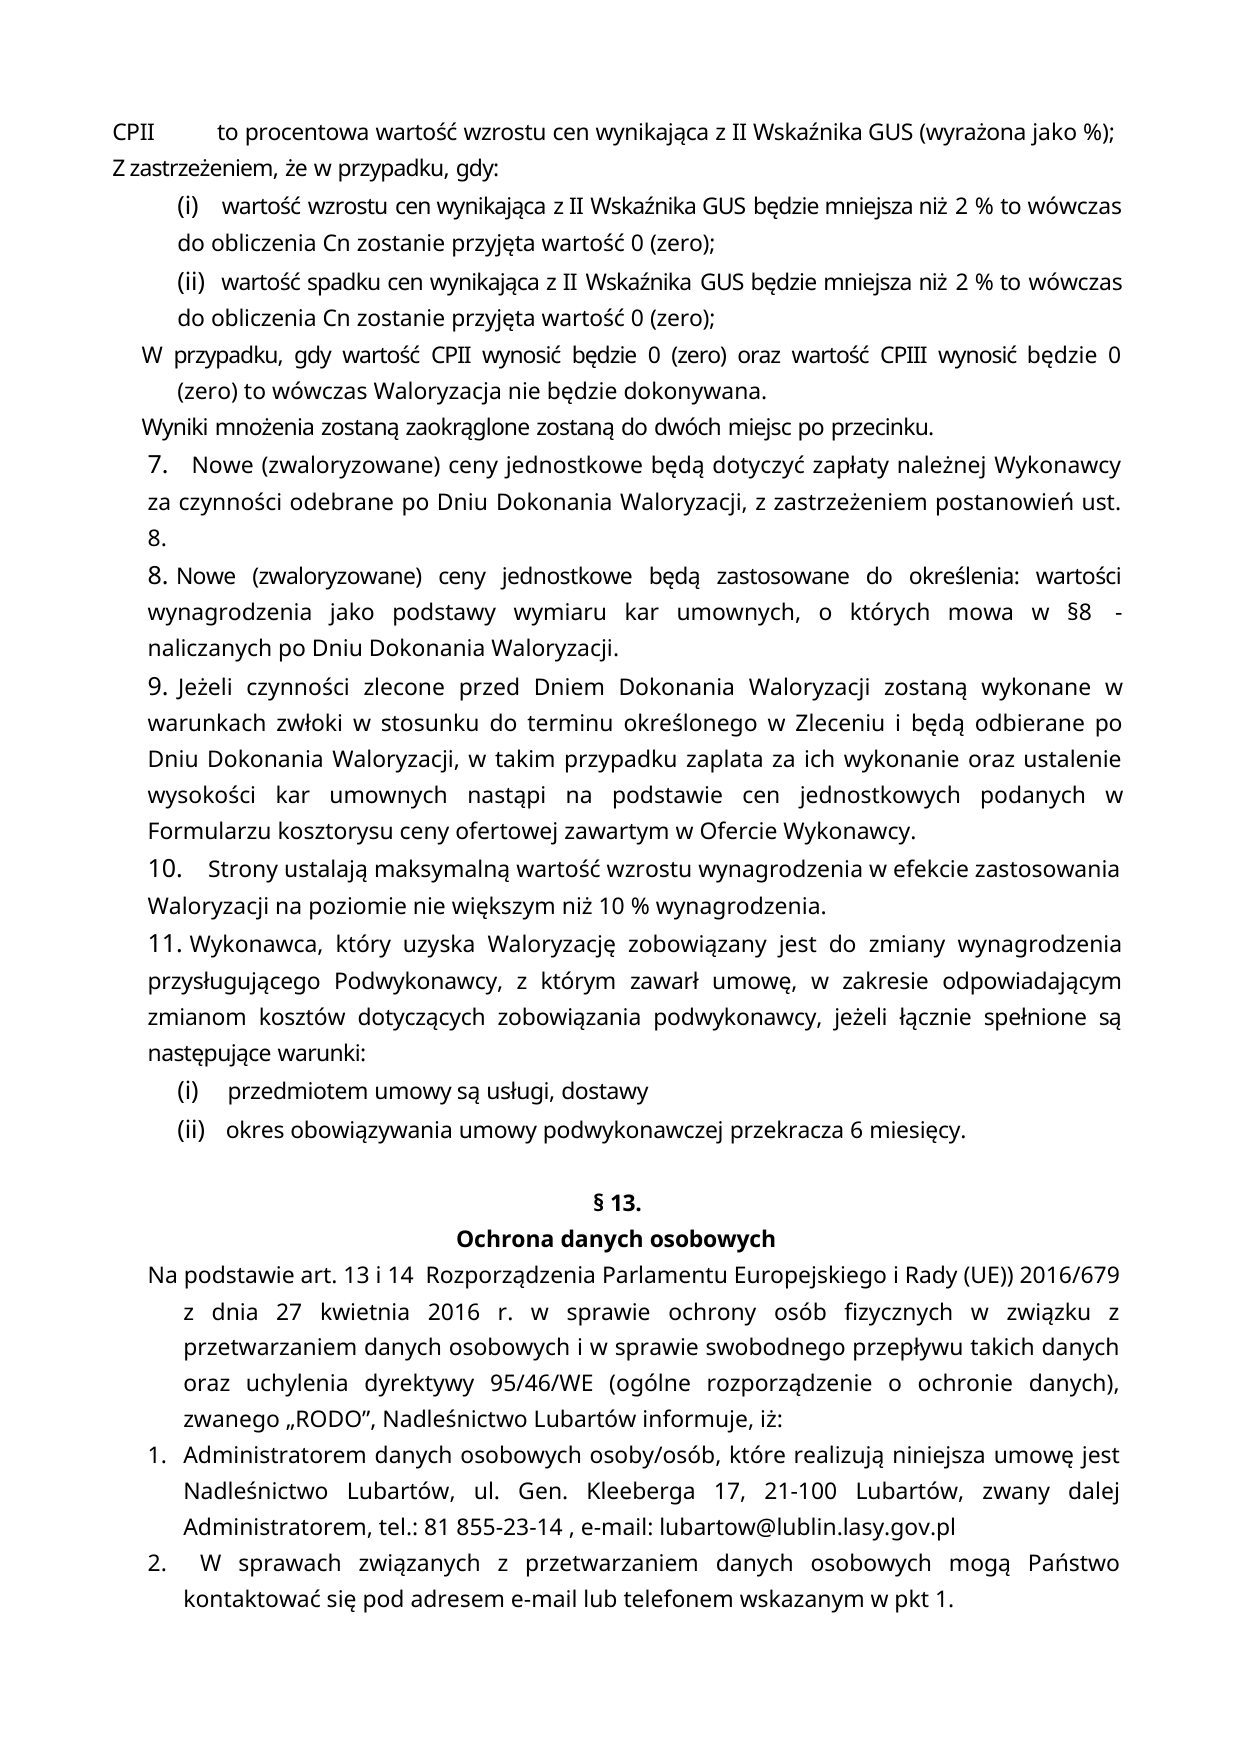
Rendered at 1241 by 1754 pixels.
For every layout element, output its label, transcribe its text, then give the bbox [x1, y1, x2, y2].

list okres obowiązywania umowy podwykonawczej przekracza 6 miesięcy. [177, 1112, 1137, 1146]
text CPII to procentowa wartość wzrostu cen wynikająca z II Wskaźnika GUS (wyrażona jako %); [112, 116, 1122, 147]
list Nowe (zwaloryzowane) ceny jednostkowe będą dotyczyć zapłaty należnej Wykonawcy za czynności odebrane po Dniu Dokonania Waloryzacji, z zastrzeżeniem postanowień ust. 8. [147, 447, 1122, 553]
list Jeżeli czynności zlecone przed Dniem Dokonania Waloryzacji zostaną wykonane w warunkach zwłoki w stosunku do terminu określonego w Zleceniu i będą odbierane po Dniu Dokonania Waloryzacji, w takim przypadku zaplata za ich wykonanie oraz ustalenie wysokości kar umownych nastąpi na podstawie cen jednostkowych podanych w Formularzu kosztorysu ceny ofertowej zawartym w Ofercie Wykonawcy. [147, 668, 1123, 846]
list wartość spadku cen wynikająca z II Wskaźnika GUS będzie mniejsza niż 2 % to wówczas do obliczenia Cn zostanie przyjęta wartość 0 (zero); [177, 263, 1123, 333]
list wartość wzrostu cen wynikająca z II Wskaźnika GUS będzie mniejsza niż 2 % to wówczas do obliczenia Cn zostanie przyjęta wartość 0 (zero); [177, 188, 1123, 258]
text § 13. [101, 1187, 1134, 1218]
list Wykonawca, który uzyska Waloryzację zobowiązany jest do zmiany wynagrodzenia przysługującego Podwykonawcy, z którym zawarł umowę, w zakresie odpowiadającym zmianom kosztów dotyczących zobowiązania podwykonawcy, jeżeli łącznie spełnione są następujące warunki: [147, 926, 1122, 1068]
text 2. W sprawach związanych z przetwarzaniem danych osobowych mogą Państwo kontaktować się pod adresem e-mail lub telefonem wskazanym w pkt 1. [147, 1547, 1121, 1614]
text 1. Administratorem danych osobowych osoby/osób, które realizują niniejsza umowę jest Nadleśnictwo Lubartów, ul. Gen. Kleeberga 17, 21-100 Lubartów, zwany dalej Administratorem, tel.: 81 855-23-14 , e-mail: lubartow@lublin.lasy.gov.pl [147, 1439, 1121, 1542]
list przedmiotem umowy są usługi, dostawy [177, 1073, 1137, 1107]
list Strony ustalają maksymalną wartość wzrostu wynagrodzenia w efekcie zastosowania Waloryzacji na poziomie nie większym niż 10 % wynagrodzenia. [147, 851, 1121, 921]
text Ochrona danych osobowych [98, 1223, 1133, 1254]
text W przypadku, gdy wartość CPII wynosić będzie 0 (zero) oraz wartość CPIII wynosić będzie 0 (zero) to wówczas Waloryzacja nie będzie dokonywana. [141, 339, 1121, 406]
list Nowe (zwaloryzowane) ceny jednostkowe będą zastosowane do określenia: wartości wynagrodzenia jako podstawy wymiaru kar umownych, o których mowa w §8 - naliczanych po Dniu Dokonania Waloryzacji. [147, 558, 1122, 663]
text Wyniki mnożenia zostaną zaokrąglone zostaną do dwóch miejsc po przecinku. [141, 411, 1137, 442]
text Z zastrzeżeniem, że w przypadku, gdy: [112, 152, 1137, 183]
text Na podstawie art. 13 i 14 Rozporządzenia Parlamentu Europejskiego i Rady (UE)) 2016/679 z dnia 27 kwietnia 2016 r. w sprawie ochrony osób fizycznych w związku z przetwarzaniem danych osobowych i w sprawie swobodnego przepływu takich danych oraz uchylenia dyrektywy 95/46/WE (ogólne rozporządzenie o ochronie danych), zwanego „RODO”, Nadleśnictwo Lubartów informuje, iż: [147, 1259, 1121, 1434]
